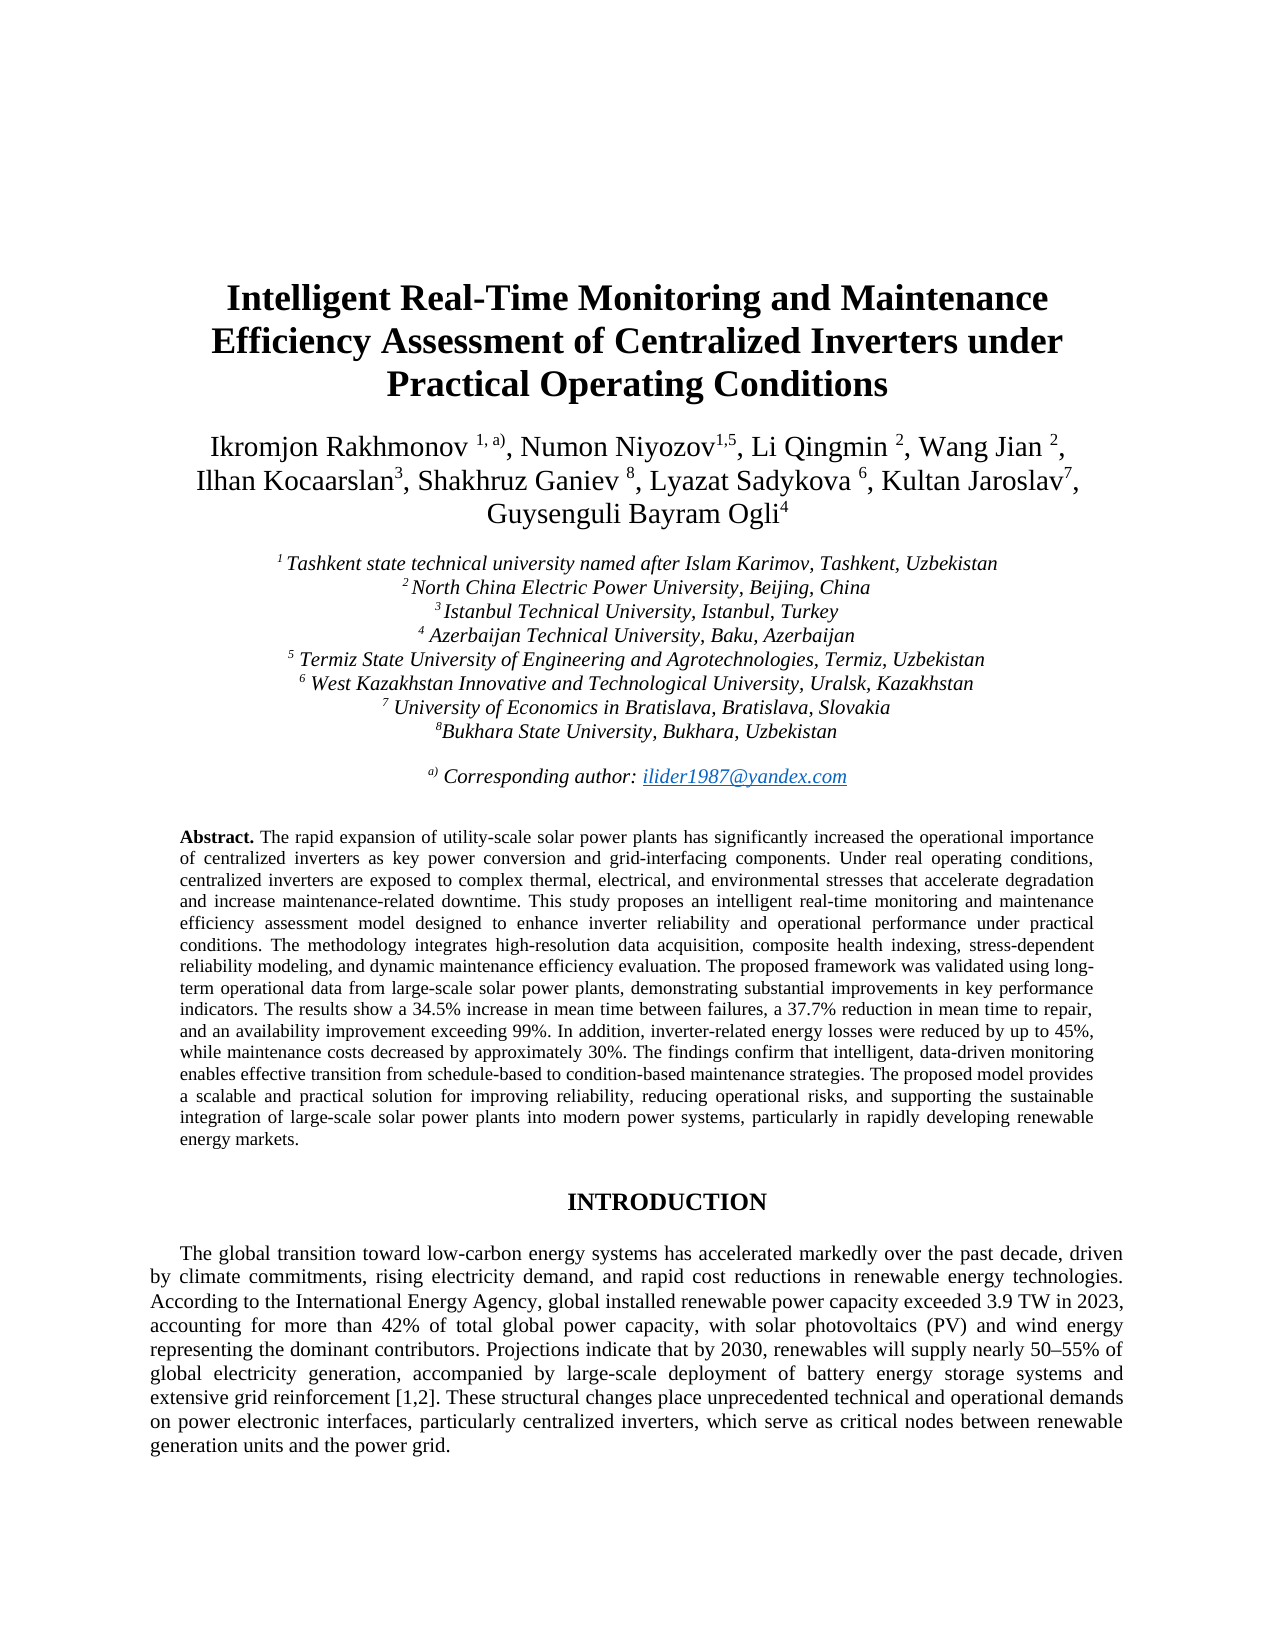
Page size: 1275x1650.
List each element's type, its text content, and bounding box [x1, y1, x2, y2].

text 7 University of Economics in Bratislava, Bratislava, Slovakia [150, 695, 1125, 719]
text 6 West Kazakhstan Innovative and Technological University, Uralsk, Kazakhstan [150, 671, 1125, 695]
text INTRODUCTION [150, 1187, 1125, 1215]
text The global transition toward low-carbon energy systems has accelerated markedly over the past decade, driven by climate commitments, rising electricity demand, and rapid cost reductions in renewable energy technologies. According to the International Energy Agency, global installed renewable power capacity exceeded 3.9 TW in 2023, accounting for more than 42% of total global power capacity, with solar photovoltaics (PV) and wind energy representing the dominant contributors. Projections indicate that by 2030, renewables will supply nearly 50–55% of global electricity generation, accompanied by large-scale deployment of battery energy storage systems and extensive grid reinforcement [1,2]. These structural changes place unprecedented technical and operational demands on power electronic interfaces, particularly centralized inverters, which serve as critical nodes between renewable generation units and the power grid. [150, 1240, 1125, 1457]
text Abstract. The rapid expansion of utility-scale solar power plants has significantly increased the operational importance of centralized inverters as key power conversion and grid-interfacing components. Under real operating conditions, centralized inverters are exposed to complex thermal, electrical, and environmental stresses that accelerate degradation and increase maintenance-related downtime. This study proposes an intelligent real-time monitoring and maintenance efficiency assessment model designed to enhance inverter reliability and operational performance under practical conditions. The methodology integrates high-resolution data acquisition, composite health indexing, stress-dependent reliability modeling, and dynamic maintenance efficiency evaluation. The proposed framework was validated using long-term operational data from large-scale solar power plants, demonstrating substantial improvements in key performance indicators. The results show a 34.5% increase in mean time between failures, a 37.7% reduction in mean time to repair, and an availability improvement exceeding 99%. In addition, inverter-related energy losses were reduced by up to 45%, while maintenance costs decreased by approximately 30%. The findings confirm that intelligent, data-driven monitoring enables effective transition from schedule-based to condition-based maintenance strategies. The proposed model provides a scalable and practical solution for improving reliability, reducing operational risks, and supporting the sustainable integration of large-scale solar power plants into modern power systems, particularly in rapidly developing renewable energy markets. [179, 826, 1095, 1149]
text 5 Termiz State University of Engineering and Agrotechnologies, Termiz, Uzbekistan [150, 647, 1125, 671]
text 4 Azerbaijan Technical University, Baku, Azerbaijan [150, 623, 1125, 647]
text Ikromjon Rakhmonov 1, a), Numon Niyozov1,5, Li Qingmin 2, Wang Jian 2, Ilhan Kocaarslan3, Shakhruz Ganiev 8, Lyazat Sadykova 6, Kultan Jaroslav7, Guysenguli Bayram Ogli4 [150, 429, 1125, 530]
text 3 Istanbul Technical University, Istanbul, Turkey [150, 599, 1125, 623]
text a) Corresponding author: ilider1987@yandex.com [150, 764, 1125, 788]
text 2 North China Electric Power University, Beijing, China [150, 575, 1125, 599]
text 8Bukhara State University, Bukhara, Uzbekistan [150, 719, 1125, 743]
text Intelligent Real-Time Monitoring and Maintenance Efficiency Assessment of Centralized Inverters under Practical Operating Conditions [150, 275, 1125, 404]
text 1 Tashkent state technical university named after Islam Karimov, Tashkent, Uzbekistan [150, 551, 1125, 575]
